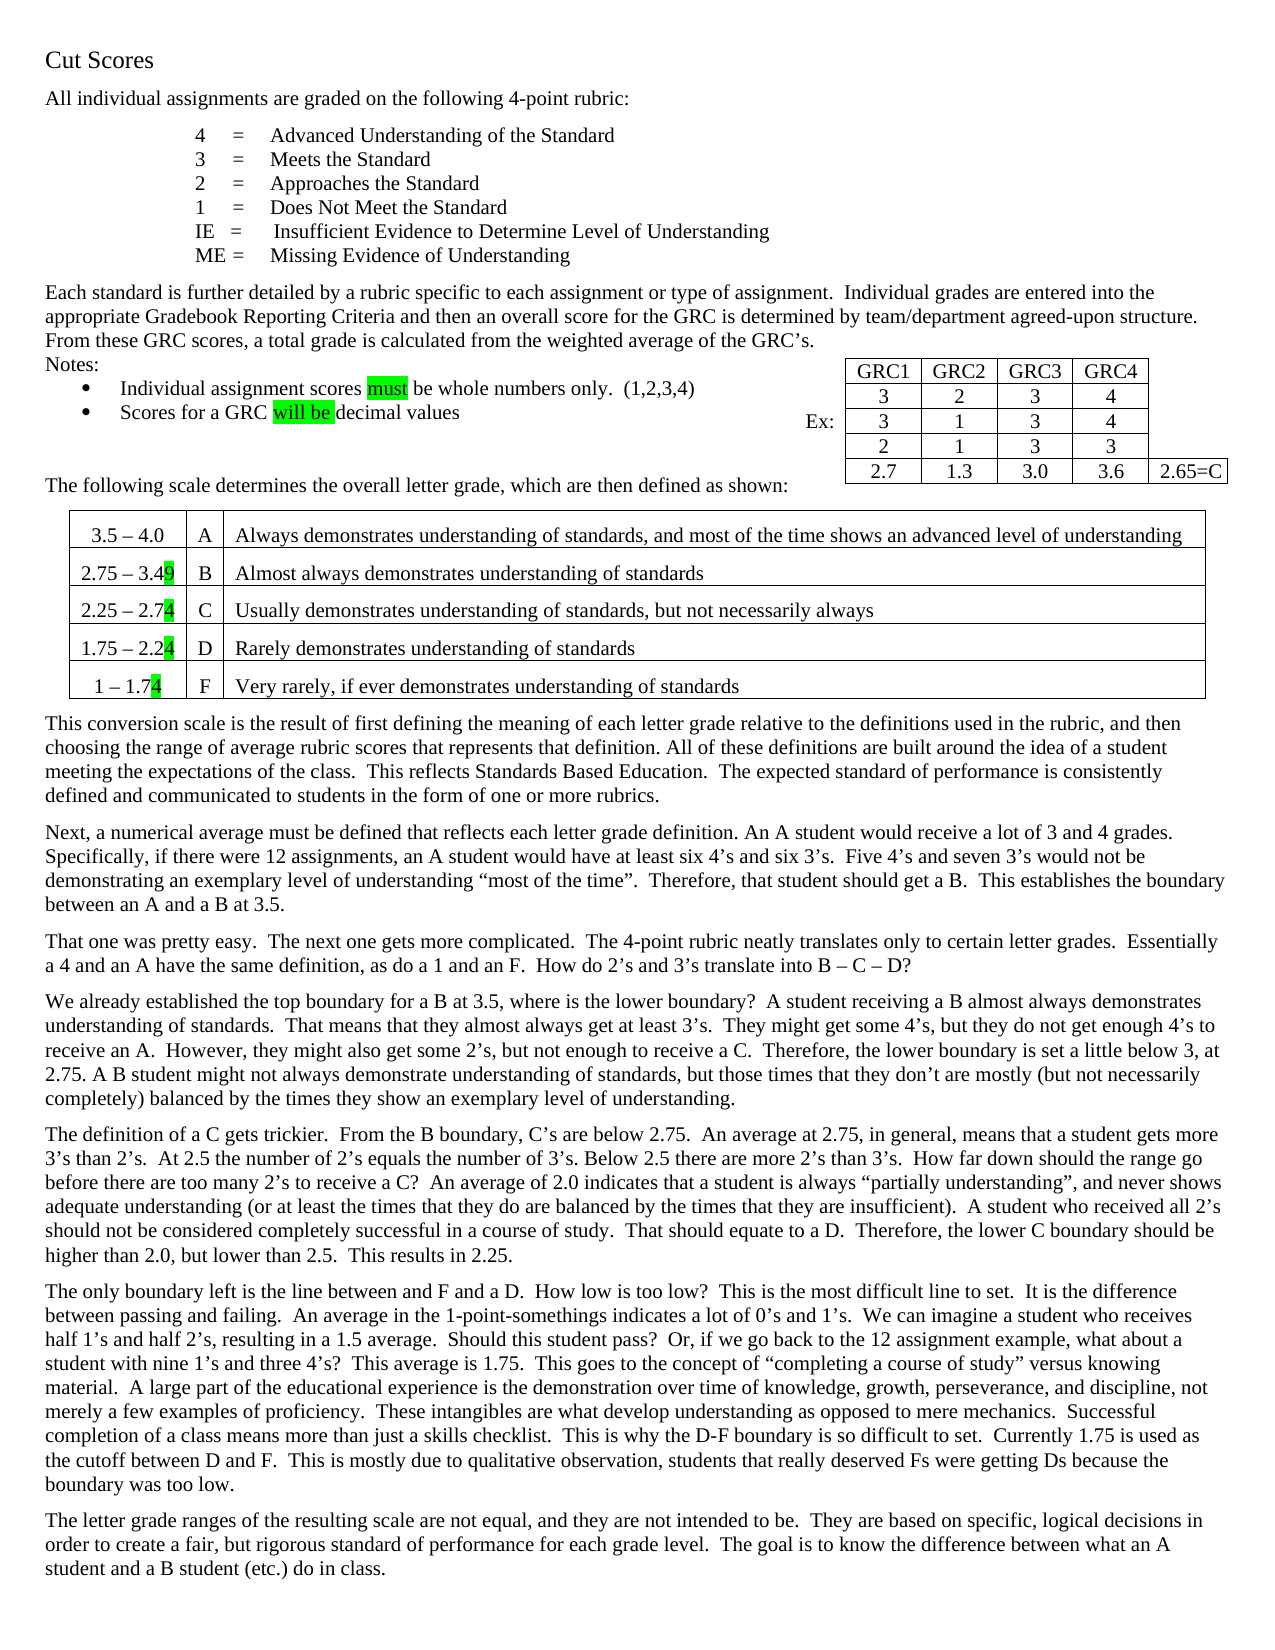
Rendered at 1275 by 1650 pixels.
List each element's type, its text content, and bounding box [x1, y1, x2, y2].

text 4 = Advanced Understanding of the Standard [45, 123, 1230, 147]
table_cell 1.75 – 2.24 [70, 624, 186, 660]
text ME = Missing Evidence of Understanding [45, 243, 1230, 267]
text That one was pretty easy. The next one gets more complicated. The 4-point rubric neatly translates only to certain letter grades. Essentially a 4 and an A have the same definition, as do a 1 and an F. How do 2’s and 3’s translate into B – C – D? [45, 929, 1230, 977]
table_cell 1 – 1.74 [70, 661, 186, 698]
text All individual assignments are graded on the following 4-point rubric: [45, 86, 1230, 110]
table_cell C [187, 586, 223, 622]
list Scores for a GRC will be decimal values [335, 400, 790, 424]
table_cell F [187, 661, 223, 698]
subtitle Cut Scores [45, 45, 1230, 74]
text The only boundary left is the line between and F and a D. How low is too low? This is the most difficult line to set. It is the difference between passing and failing. An average in the 1-point-somethings indicates a lot of 0’s and 1’s. We can imagine a student who receives half 1’s and half 2’s, resulting in a 1.5 average. Should this student pass? Or, if we go back to the 12 assignment example, what about a student with nine 1’s and three 4’s? This average is 1.75. This goes to the concept of “completing a course of study” versus knowing material. A large part of the educational experience is the demonstration over time of knowledge, growth, perseverance, and discipline, not merely a few examples of proficiency. These intangibles are what develop understanding as opposed to mere mechanics. Successful completion of a class means more than just a skills checklist. This is why the D-F boundary is so difficult to set. Currently 1.75 is used as the cutoff between D and F. This is mostly due to qualitative observation, students that really deserved Fs were getting Ds because the boundary was too low. [45, 1279, 1230, 1496]
text The letter grade ranges of the resulting scale are not equal, and they are not intended to be. They are based on specific, logical decisions in order to create a fair, but rigorous standard of performance for each grade level. The goal is to know the difference between what an A student and a B student (etc.) do in class. [45, 1508, 1230, 1580]
text We already established the top boundary for a B at 3.5, where is the lower boundary? A student receiving a B almost always demonstrates understanding of standards. That means that they almost always get at least 3’s. They might get some 4’s, but they do not get enough 4’s to receive an A. However, they might also get some 2’s, but not enough to receive a C. Therefore, the lower boundary is set a little below 3, at 2.75. A B student might not always demonstrate understanding of standards, but those times that they don’t are mostly (but not necessarily completely) balanced by the times they show an exemplary level of understanding. [45, 989, 1230, 1110]
text The following scale determines the overall letter grade, which are then defined as shown: [45, 473, 790, 497]
list Individual assignment scores must be whole numbers only. (1,2,3,4) [408, 376, 790, 400]
text The definition of a C gets trickier. From the B boundary, C’s are below 2.75. An average at 2.75, in general, means that a student gets more 3’s than 2’s. At 2.5 the number of 2’s equals the number of 3’s. Below 2.5 there are more 2’s than 3’s. How far down should the range go before there are too many 2’s to receive a C? An average of 2.0 indicates that a student is always “partially understanding”, and never shows adequate understanding (or at least the times that they do are balanced by the times that they are insufficient). A student who received all 2’s should not be considered completely successful in a course of study. That should equate to a D. Therefore, the lower C boundary should be higher than 2.0, but lower than 2.5. This results in 2.25. [45, 1122, 1230, 1267]
table_cell B [187, 548, 223, 585]
table_cell Rarely demonstrates understanding of standards [224, 624, 1205, 660]
text IE = Insufficient Evidence to Determine Level of Understanding [45, 219, 1230, 243]
table_cell Almost always demonstrates understanding of standards [224, 548, 1205, 585]
table_cell 2.75 – 3.49 [70, 548, 186, 585]
table_header Always demonstrates understanding of standards, and most of the time shows an advanced level of understanding [224, 511, 1205, 547]
list Individual assignment scores must be whole numbers only. (1,2,3,4) [82, 376, 367, 400]
text Each standard is further detailed by a rubric specific to each assignment or type of assignment. Individual grades are entered into the appropriate Gradebook Reporting Criteria and then an overall score for the GRC is determined by team/department agreed-upon structure. From these GRC scores, a total grade is calculated from the weighted average of the GRC’s. [45, 280, 1230, 352]
text 3 = Meets the Standard [45, 147, 1230, 171]
text This conversion scale is the result of first defining the meaning of each letter grade relative to the definitions used in the rubric, and then choosing the range of average rubric scores that represents that definition. All of these definitions are built around the idea of a student meeting the expectations of the class. This reflects Standards Based Education. The expected standard of performance is consistently defined and communicated to students in the form of one or more rubrics. [45, 711, 1230, 807]
table_cell Very rarely, if ever demonstrates understanding of standards [224, 661, 1205, 698]
text Next, a numerical average must be defined that reflects each letter grade definition. An A student would receive a lot of 3 and 4 grades. Specifically, if there were 12 assignments, an A student would have at least six 4’s and six 3’s. Five 4’s and seven 3’s would not be demonstrating an exemplary level of understanding “most of the time”. Therefore, that student should get a B. This establishes the boundary between an A and a B at 3.5. [45, 820, 1230, 916]
text Notes: [45, 352, 790, 376]
text 2 = Approaches the Standard [45, 171, 1230, 195]
list Scores for a GRC will be decimal values [82, 400, 273, 424]
table_header 3.5 – 4.0 [70, 511, 186, 547]
table_cell D [187, 624, 223, 660]
table_header A [187, 511, 223, 547]
table_cell 2.25 – 2.74 [70, 586, 186, 622]
table_cell Usually demonstrates understanding of standards, but not necessarily always [224, 586, 1205, 622]
text 1 = Does Not Meet the Standard [45, 195, 1230, 219]
